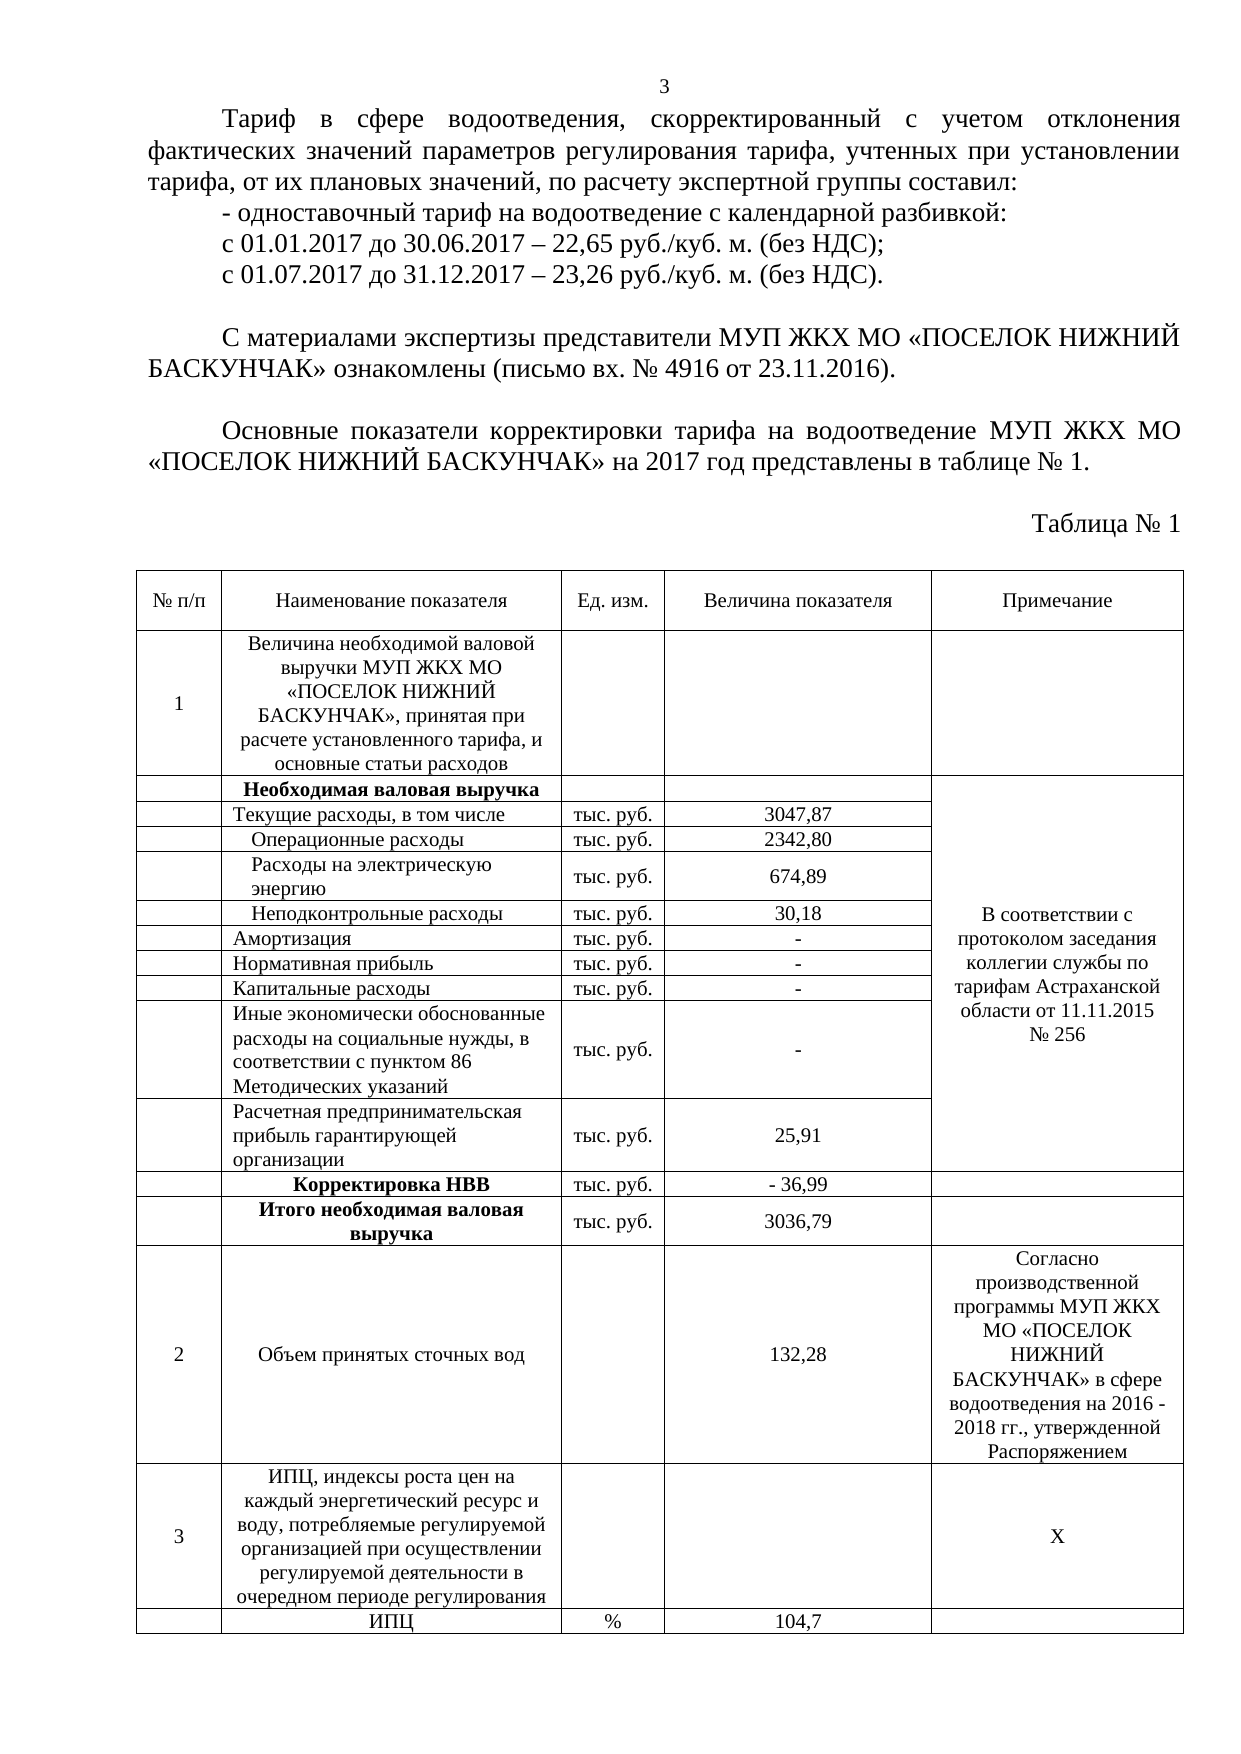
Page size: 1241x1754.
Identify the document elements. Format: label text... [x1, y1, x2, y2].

table_cell 1 [137, 631, 221, 775]
table_cell [137, 1099, 221, 1171]
text С материалами экспертизы представители МУП ЖКХ МО «ПОСЕЛОК НИЖНИЙ БАСКУНЧАК» ознакомлены (письмо вх. № 4916 от 23.11.2016). [148, 321, 1181, 383]
table_cell Нормативная прибыль [222, 951, 561, 975]
table_cell Согласно производственной программы МУП ЖКХ МО «ПОСЕЛОК НИЖНИЙ БАСКУНЧАК» в сфере водоотведения на 2016 - 2018 гг., утвержденной Распоряжением [932, 1246, 1183, 1463]
table_cell Расчетная предпринимательская прибыль гарантирующей организации [222, 1099, 561, 1171]
table_cell [137, 1001, 221, 1098]
table_cell Расходы на электрическую энергию [222, 852, 561, 900]
table_cell Капитальные расходы [222, 976, 561, 1000]
table_cell [137, 1609, 221, 1633]
table_cell [137, 1197, 221, 1245]
table_cell [932, 1197, 1183, 1245]
table_cell [562, 776, 664, 801]
text Основные показатели корректировки тарифа на водоотведение МУП ЖКХ МО «ПОСЕЛОК НИЖНИЙ БАСКУНЧАК» на 2017 год представлены в таблице № 1. [148, 414, 1181, 476]
table_cell тыс. руб. [562, 1001, 664, 1098]
table_cell Неподконтрольные расходы [222, 901, 561, 925]
table_cell Операционные расходы [222, 827, 561, 851]
table_cell % [562, 1609, 664, 1633]
table_cell [932, 1172, 1183, 1196]
table_cell 2 [137, 1246, 221, 1463]
table_cell ИПЦ, индексы роста цен на каждый энергетический ресурс и воду, потребляемые регулируемой организацией при осуществлении регулируемой деятельности в очередном периоде регулирования [222, 1464, 561, 1608]
table_cell 25,91 [665, 1099, 931, 1171]
table_cell Объем принятых сточных вод [222, 1246, 561, 1463]
table_cell [932, 631, 1183, 775]
text Тариф в сфере водоотведения, скорректированный с учетом отклонения фактических значений параметров регулирования тарифа, учтенных при установлении тарифа, от их плановых значений, по расчету экспертной группы составил: [148, 103, 1181, 196]
table_cell - [665, 951, 931, 975]
text с 01.07.2017 до 31.12.2017 – 23,26 руб./куб. м. (без НДС). [148, 258, 1181, 289]
table_cell [137, 1172, 221, 1196]
table_cell [932, 1609, 1183, 1633]
table_cell - [665, 976, 931, 1000]
table_cell Амортизация [222, 926, 561, 950]
table_cell В соответствии с протоколом заседания коллегии службы по тарифам Астраханской области от 11.11.2015 № 256 [932, 776, 1183, 1171]
table_cell [137, 776, 221, 801]
table_cell 132,28 [665, 1246, 931, 1463]
table_cell тыс. руб. [562, 1099, 664, 1171]
table_cell ИПЦ [222, 1609, 561, 1633]
table_cell [137, 951, 221, 975]
table_cell тыс. руб. [562, 1197, 664, 1245]
table_cell - [665, 1001, 931, 1098]
table_cell [137, 852, 221, 900]
text - одноставочный тариф на водоотведение с календарной разбивкой: [148, 196, 1181, 227]
table_cell Необходимая валовая выручка [222, 776, 561, 801]
table_cell тыс. руб. [562, 827, 664, 851]
table_cell тыс. руб. [562, 901, 664, 925]
table_cell [665, 631, 931, 775]
table_cell [137, 802, 221, 826]
table_cell Иные экономически обоснованные расходы на социальные нужды, в соответствии с пунктом 86 Методических указаний [222, 1001, 561, 1098]
table_cell 2342,80 [665, 827, 931, 851]
table_cell [137, 926, 221, 950]
table_header Ед. изм. [562, 571, 664, 630]
table_cell тыс. руб. [562, 1172, 664, 1196]
table_header Наименование показателя [222, 571, 561, 630]
table_header Величина показателя [665, 571, 931, 630]
table_cell [137, 976, 221, 1000]
table_cell Текущие расходы, в том числе [222, 802, 561, 826]
text Таблица № 1 [148, 507, 1181, 539]
table_cell [137, 901, 221, 925]
table_cell [665, 776, 931, 801]
table_cell Величина необходимой валовой выручки МУП ЖКХ МО «ПОСЕЛОК НИЖНИЙ БАСКУНЧАК», принятая при расчете установленного тарифа, и основные статьи расходов [222, 631, 561, 775]
table_cell Х [932, 1464, 1183, 1608]
table_cell 3 [137, 1464, 221, 1608]
table_cell тыс. руб. [562, 951, 664, 975]
table_cell 3036,79 [665, 1197, 931, 1245]
table_cell [562, 1464, 664, 1608]
table_cell [137, 827, 221, 851]
table_cell тыс. руб. [562, 926, 664, 950]
table_cell тыс. руб. [562, 976, 664, 1000]
table_cell 30,18 [665, 901, 931, 925]
table_cell [562, 1246, 664, 1463]
table_cell тыс. руб. [562, 802, 664, 826]
table_cell Корректировка НВВ [222, 1172, 561, 1196]
table_cell Итого необходимая валовая выручка [222, 1197, 561, 1245]
table_cell 3047,87 [665, 802, 931, 826]
table_cell тыс. руб. [562, 852, 664, 900]
table_header № п/п [137, 571, 221, 630]
table_cell [562, 631, 664, 775]
text с 01.01.2017 до 30.06.2017 – 22,65 руб./куб. м. (без НДС); [148, 227, 1181, 258]
table_cell - 36,99 [665, 1172, 931, 1196]
table_cell 674,89 [665, 852, 931, 900]
table_cell [665, 1464, 931, 1608]
table_header Примечание [932, 571, 1183, 630]
table_cell - [665, 926, 931, 950]
table_cell 104,7 [665, 1609, 931, 1633]
